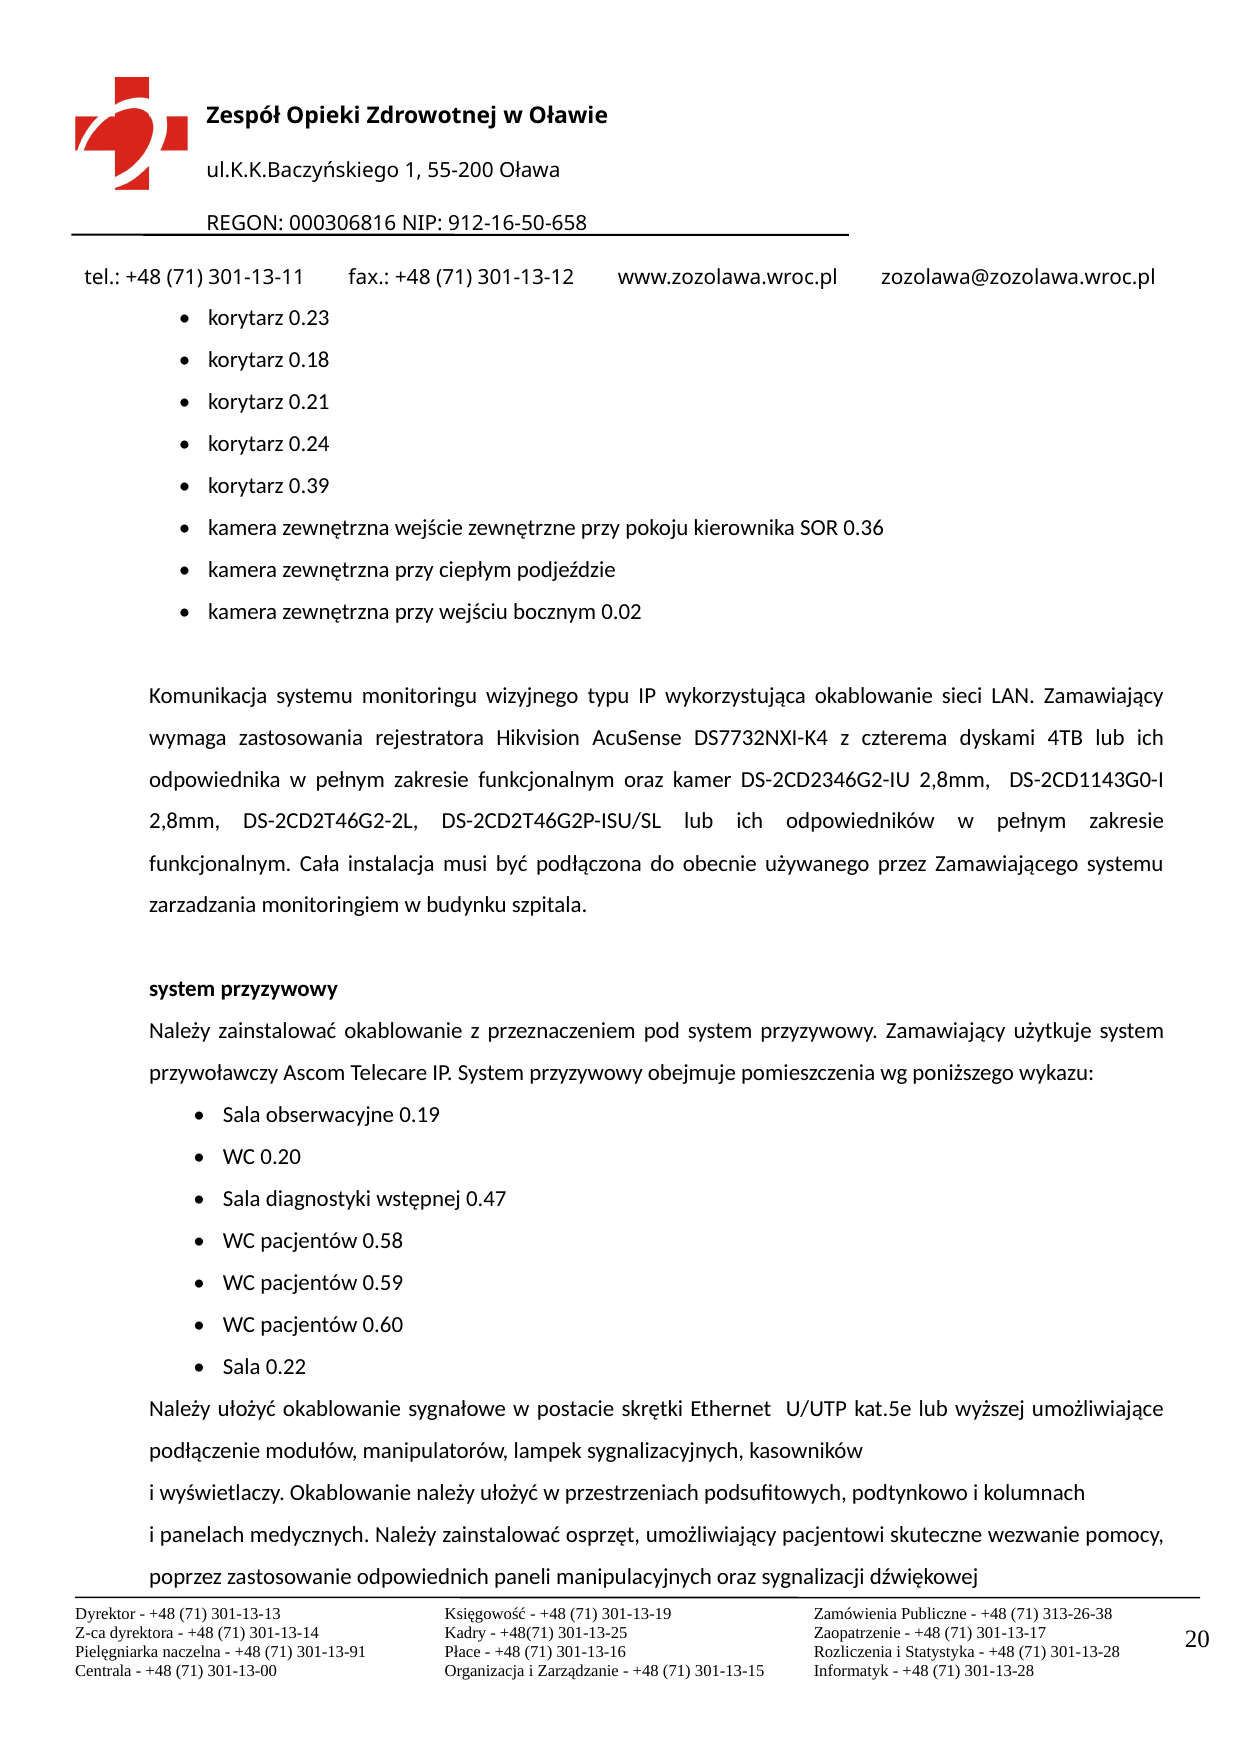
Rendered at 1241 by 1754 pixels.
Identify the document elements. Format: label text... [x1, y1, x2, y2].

text system przyzywowy [149, 974, 1165, 1003]
text • Sala diagnostyki wstępnej 0.47 [193, 1184, 1165, 1212]
text • korytarz 0.39 [178, 471, 1165, 499]
text Należy ułożyć okablowanie sygnałowe w postacie skrętki Ethernet U/UTP kat.5e lub wyższej umożliwiające podłączenie modułów, manipulatorów, lampek sygnalizacyjnych, kasowników [149, 1394, 1165, 1464]
text • WC pacjentów 0.59 [193, 1268, 1165, 1296]
text • WC 0.20 [193, 1142, 1165, 1171]
text • korytarz 0.24 [178, 429, 1165, 457]
text • Sala obserwacyjne 0.19 [193, 1101, 1165, 1128]
text Należy zainstalować okablowanie z przeznaczeniem pod system przyzywowy. Zamawiający użytkuje system przywoławczy Ascom Telecare IP. System przyzywowy obejmuje pomieszczenia wg poniższego wykazu: [149, 1017, 1165, 1087]
text • kamera zewnętrzna przy wejściu bocznym 0.02 [178, 597, 1165, 625]
text i wyświetlaczy. Okablowanie należy ułożyć w przestrzeniach podsufitowych, podtynkowo i kolumnach [149, 1478, 1165, 1506]
picture [75, 77, 188, 190]
text • WC pacjentów 0.60 [193, 1310, 1165, 1338]
text • kamera zewnętrzna przy ciepłym podjeździe [178, 555, 1165, 583]
text • korytarz 0.23 [178, 303, 1165, 331]
text • kamera zewnętrzna wejście zewnętrzne przy pokoju kierownika SOR 0.36 [178, 513, 1165, 541]
text • WC pacjentów 0.58 [193, 1226, 1165, 1254]
text i panelach medycznych. Należy zainstalować osprzęt, umożliwiający pacjentowi skuteczne wezwanie pomocy, poprzez zastosowanie odpowiednich paneli manipulacyjnych oraz sygnalizacji dźwiękowej [149, 1520, 1165, 1590]
text • korytarz 0.21 [178, 387, 1165, 415]
text Komunikacja systemu monitoringu wizyjnego typu IP wykorzystująca okablowanie sieci LAN. Zamawiający wymaga zastosowania rejestratora Hikvision AcuSense DS7732NXI-K4 z czterema dyskami 4TB lub ich odpowiednika w pełnym zakresie funkcjonalnym oraz kamer DS-2CD2346G2-IU 2,8mm, DS-2CD1143G0-I 2,8mm, DS-2CD2T46G2-2L, DS-2CD2T46G2P-ISU/SL lub ich odpowiedników w pełnym zakresie funkcjonalnym. Cała instalacja musi być podłączona do obecnie używanego przez Zamawiającego systemu zarzadzania monitoringiem w budynku szpitala. [149, 681, 1165, 919]
text • Sala 0.22 [193, 1352, 1165, 1380]
text • korytarz 0.18 [178, 345, 1165, 373]
